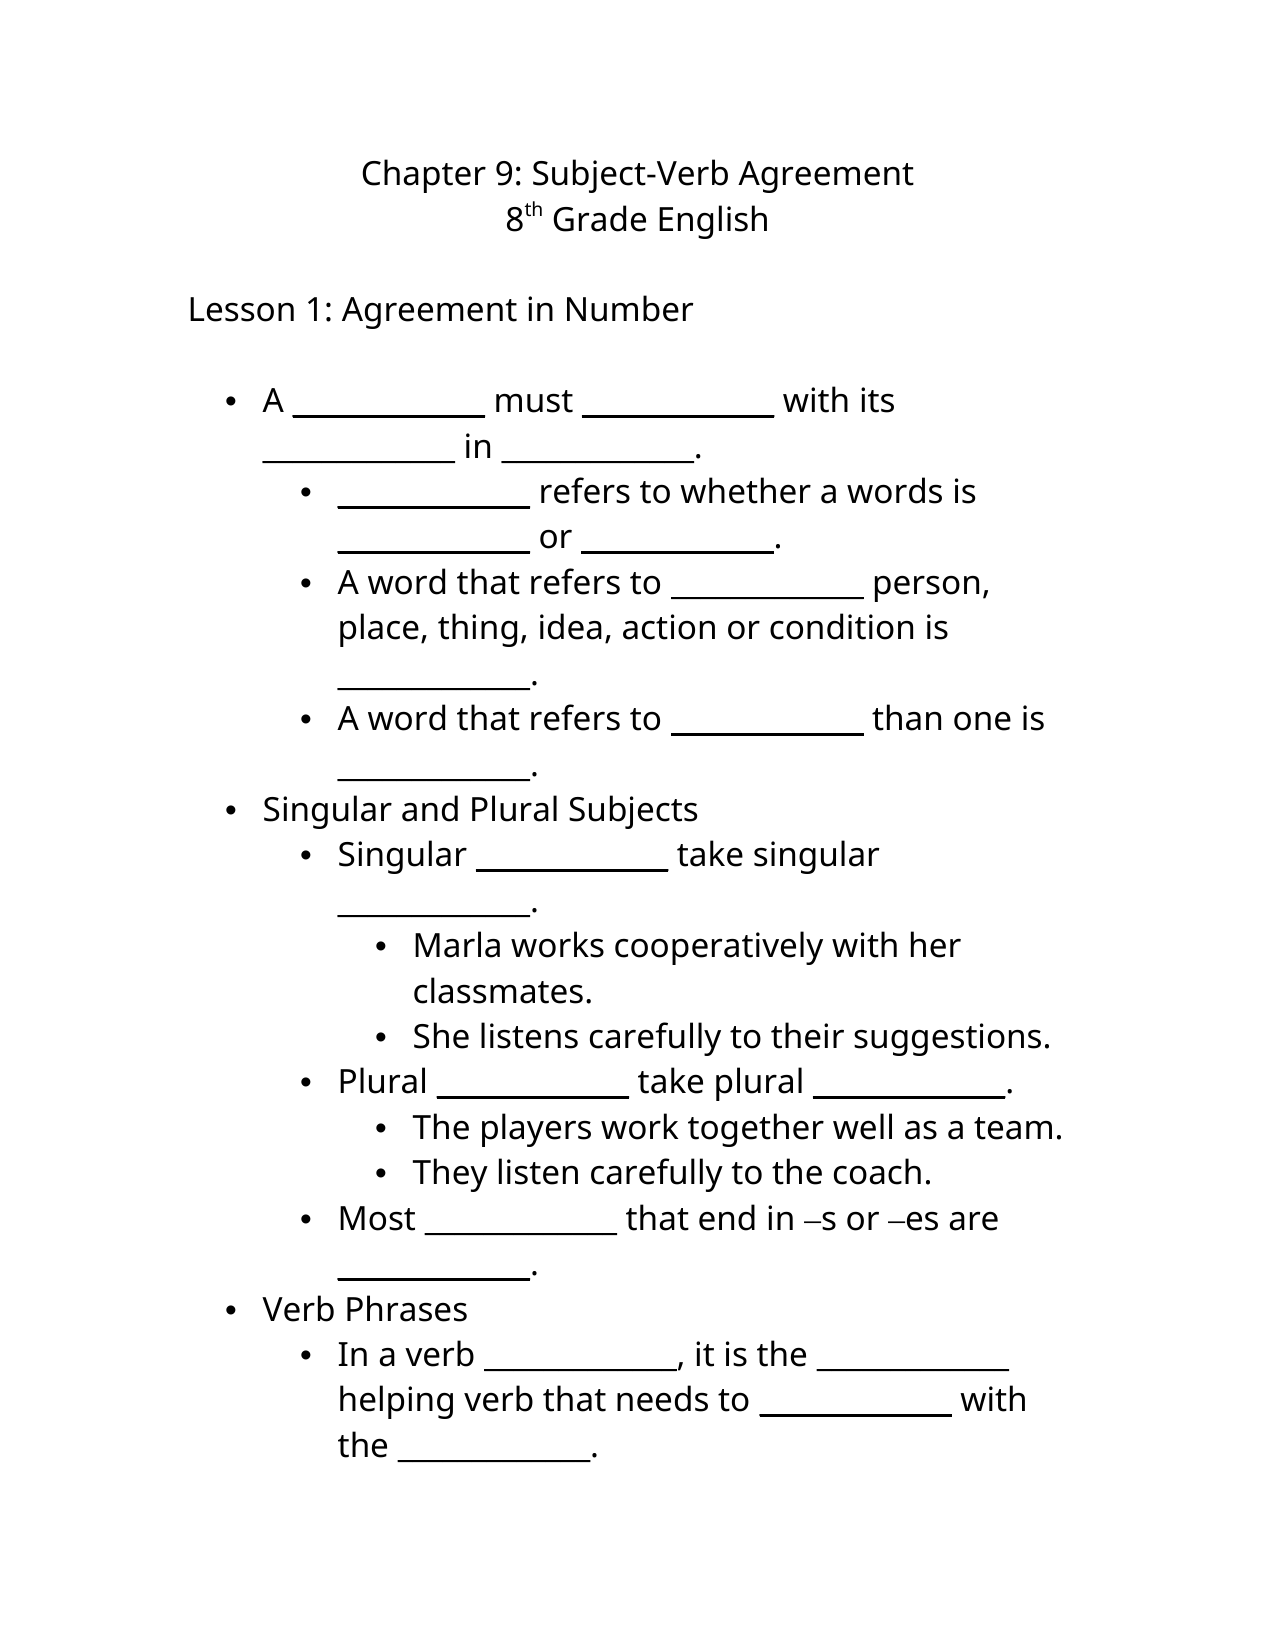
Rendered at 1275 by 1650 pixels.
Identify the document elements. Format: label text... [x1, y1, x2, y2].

list A word that refers to _____________ than one is _____________. [300, 695, 1087, 786]
text Lesson 1: Agreement in Number [187, 286, 1087, 332]
list In a verb _____________, it is the _____________ helping verb that needs to _____________ with the _____________. [300, 1331, 1087, 1467]
list The players work together well as a team. [375, 1104, 1087, 1149]
list Marla works cooperatively with her classmates. [375, 922, 1087, 1013]
text 8th Grade English [187, 195, 1087, 241]
list Singular and Plural Subjects [225, 786, 1087, 831]
text Chapter 9: Subject-Verb Agreement [187, 150, 1087, 195]
list Most _____________ that end in –s or –es are _____________. [300, 1194, 1087, 1285]
list They listen carefully to the coach. [375, 1149, 1087, 1194]
list She listens carefully to their suggestions. [375, 1013, 1087, 1058]
list A _____________ must _____________ with its _____________ in _____________. [225, 377, 1087, 468]
list _____________ refers to whether a words is _____________ or _____________. [300, 468, 1087, 559]
list A word that refers to _____________ person, place, thing, idea, action or condition is _____________. [300, 559, 1087, 695]
list Verb Phrases [225, 1285, 1087, 1331]
list Plural _____________ take plural _____________. [300, 1058, 1087, 1104]
list Singular _____________ take singular _____________. [300, 831, 1087, 922]
